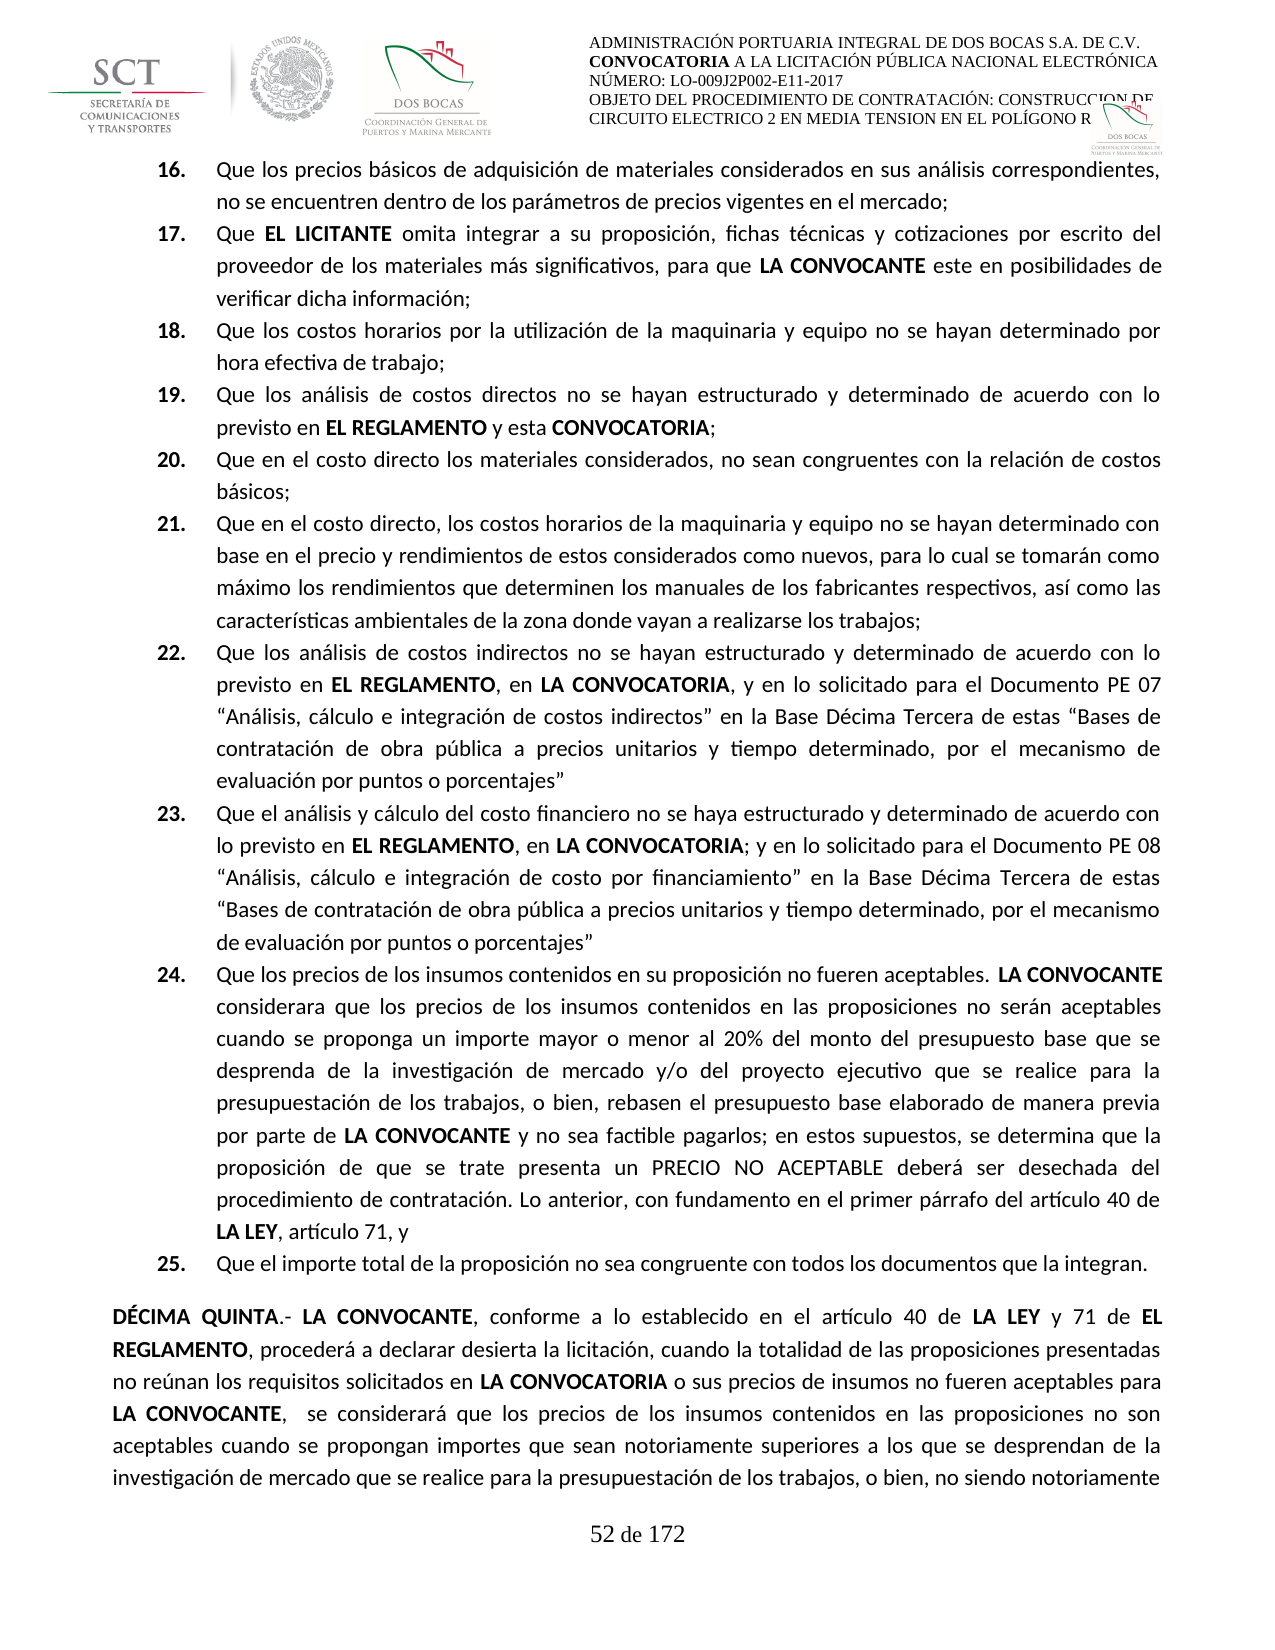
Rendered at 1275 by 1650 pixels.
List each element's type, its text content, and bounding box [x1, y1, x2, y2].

list Que los costos horarios por la utilización de la maquinaria y equipo no se hayan determinado por hora efectiva de trabajo; [157, 316, 1162, 376]
list Que los análisis de costos directos no se hayan estructurado y determinado de acuerdo con lo previsto en EL REGLAMENTO y esta CONVOCATORIA; [157, 380, 1162, 441]
list Que los precios de los insumos contenidos en su proposición no fueren aceptables. LA CONVOCANTE considerara que los precios de los insumos contenidos en las proposiciones no serán aceptables cuando se proponga un importe mayor o menor al 20% del monto del presupuesto base que se desprenda de la investigación de mercado y/o del proyecto ejecutivo que se realice para la presupuestación de los trabajos, o bien, rebasen el presupuesto base elaborado de manera previa por parte de LA CONVOCANTE y no sea factible pagarlos; en estos supuestos, se determina que la proposición de que se trate presenta un PRECIO NO ACEPTABLE deberá ser desechada del procedimiento de contratación. Lo anterior, con fundamento en el primer párrafo del artículo 40 de LA LEY, artículo 71, y [157, 960, 1162, 1245]
list Que el análisis y cálculo del costo financiero no se haya estructurado y determinado de acuerdo con lo previsto en EL REGLAMENTO, en LA CONVOCATORIA; y en lo solicitado para el Documento PE 08 “Análisis, cálculo e integración de costo por financiamiento” en la Base Décima Tercera de estas “Bases de contratación de obra pública a precios unitarios y tiempo determinado, por el mecanismo de evaluación por puntos o porcentajes” [157, 799, 1162, 956]
list Que EL LICITANTE omita integrar a su proposición, fichas técnicas y cotizaciones por escrito del proveedor de los materiales más significativos, para que LA CONVOCANTE este en posibilidades de verificar dicha información; [157, 219, 1162, 312]
list Que en el costo directo los materiales considerados, no sean congruentes con la relación de costos básicos; [157, 445, 1162, 505]
picture [362, 41, 492, 137]
picture [32, 21, 342, 137]
list Que los análisis de costos indirectos no se hayan estructurado y determinado de acuerdo con lo previsto en EL REGLAMENTO, en LA CONVOCATORIA, y en lo solicitado para el Documento PE 07 “Análisis, cálculo e integración de costos indirectos” en la Base Décima Tercera de estas “Bases de contratación de obra pública a precios unitarios y tiempo determinado, por el mecanismo de evaluación por puntos o porcentajes” [157, 638, 1162, 795]
list Que en el costo directo, los costos horarios de la maquinaria y equipo no se hayan determinado con base en el precio y rendimientos de estos considerados como nuevos, para lo cual se tomarán como máximo los rendimientos que determinen los manuales de los fabricantes respectivos, así como las características ambientales de la zona donde vayan a realizarse los trabajos; [157, 509, 1162, 634]
list Que el importe total de la proposición no sea congruente con todos los documentos que la integran. [157, 1249, 1162, 1277]
list Que los precios básicos de adquisición de materiales considerados en sus análisis correspondientes, no se encuentren dentro de los parámetros de precios vigentes en el mercado; [157, 155, 1162, 215]
picture [1090, 101, 1163, 155]
